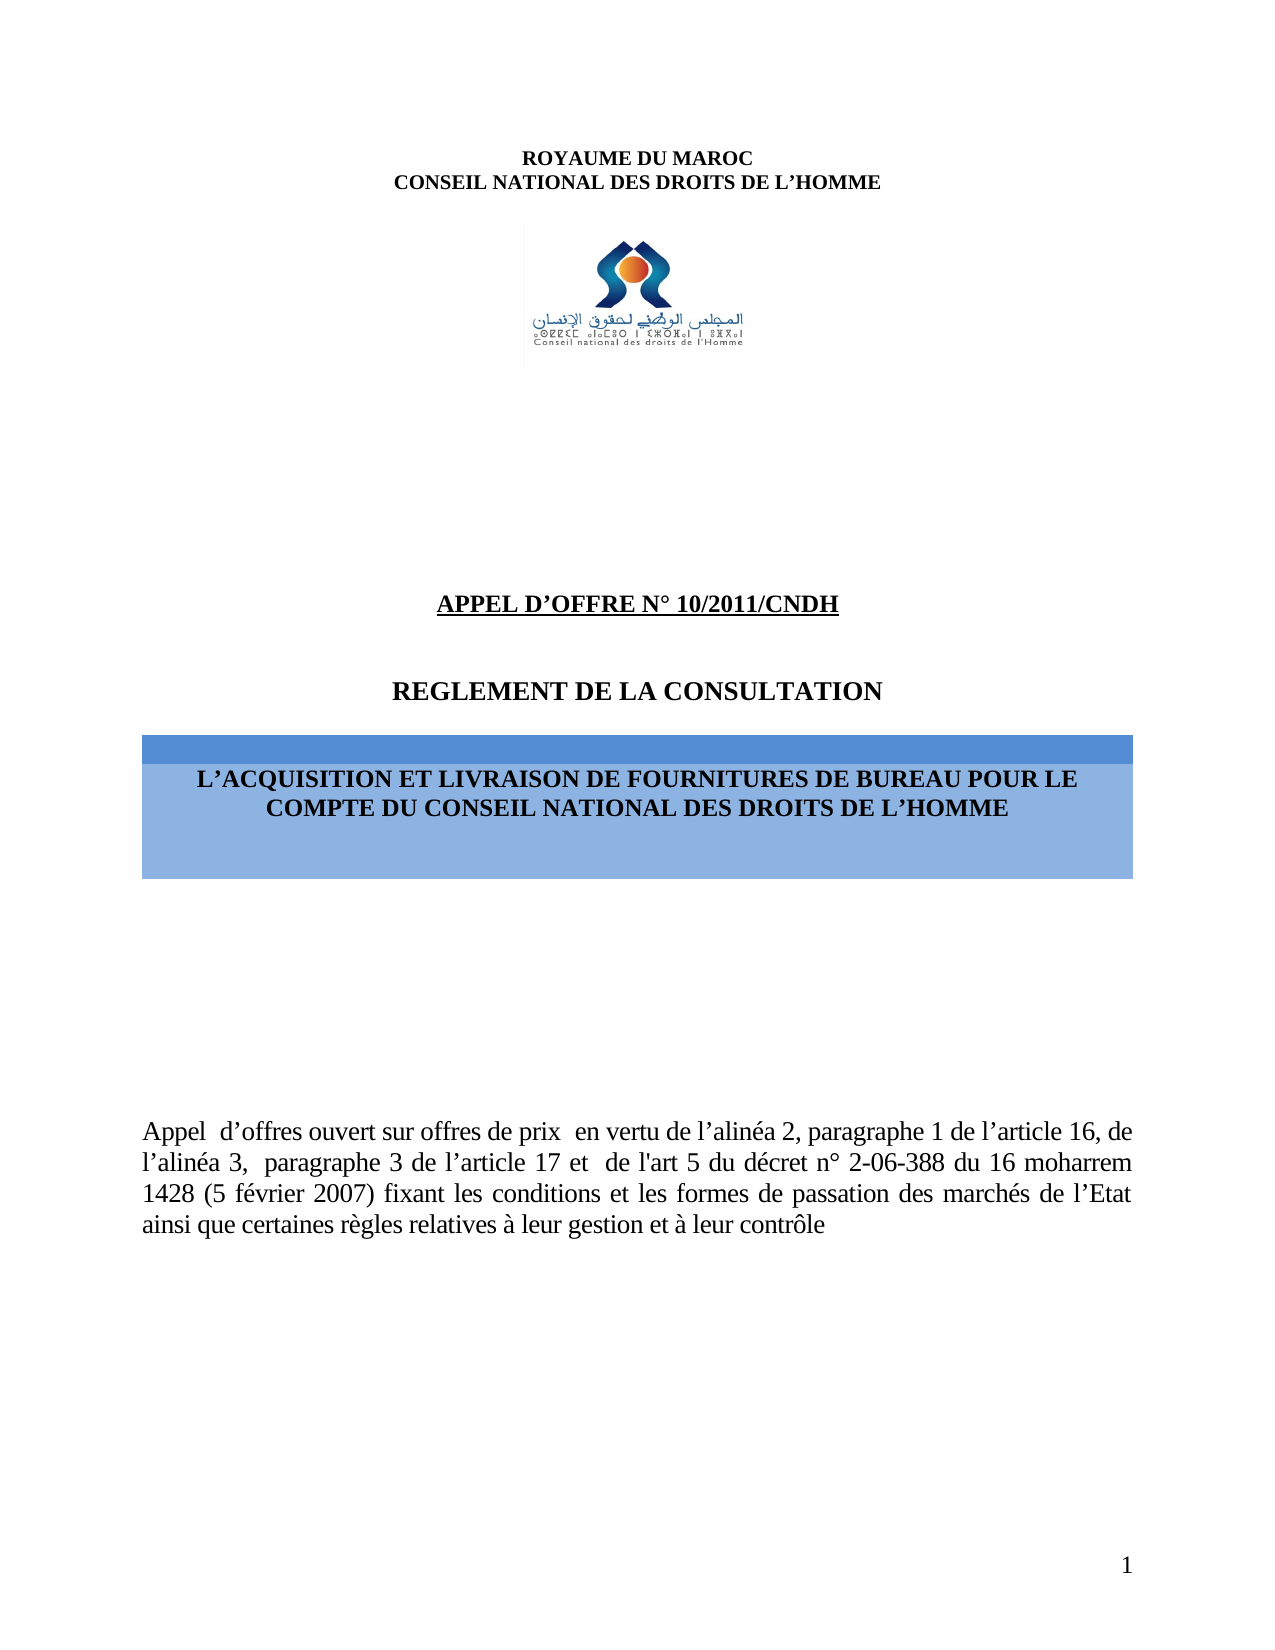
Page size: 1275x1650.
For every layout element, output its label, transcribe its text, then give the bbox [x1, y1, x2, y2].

text CONSEIL NATIONAL DES DROITS DE L’HOMME [142, 170, 1133, 194]
subtitle REGLEMENT DE LA CONSULTATION [142, 676, 1133, 707]
text Appel d’offres ouvert sur offres de prix en vertu de l’alinéa 2, paragraphe 1 de l’article 16, de l’alinéa 3, paragraphe 3 de l’article 17 et de l'art 5 du décret n° 2-06-388 du 16 moharrem 1428 (5 février 2007) fixant les conditions et les formes de passation des marchés de l’Etat ainsi que certaines règles relatives à leur gestion et à leur contrôle [142, 1115, 1133, 1239]
title ROYAUME DU MAROC [142, 146, 1133, 170]
picture [523, 225, 754, 369]
text appel D’offre n° 10/2011/CNDH [142, 589, 1133, 618]
text L’ACQUISITION et livraison de fournitures de BUREAU POUR LE COMPTE DU CONSEIL NATIONAL DES DROITS DE L’HOMME [142, 764, 1133, 822]
